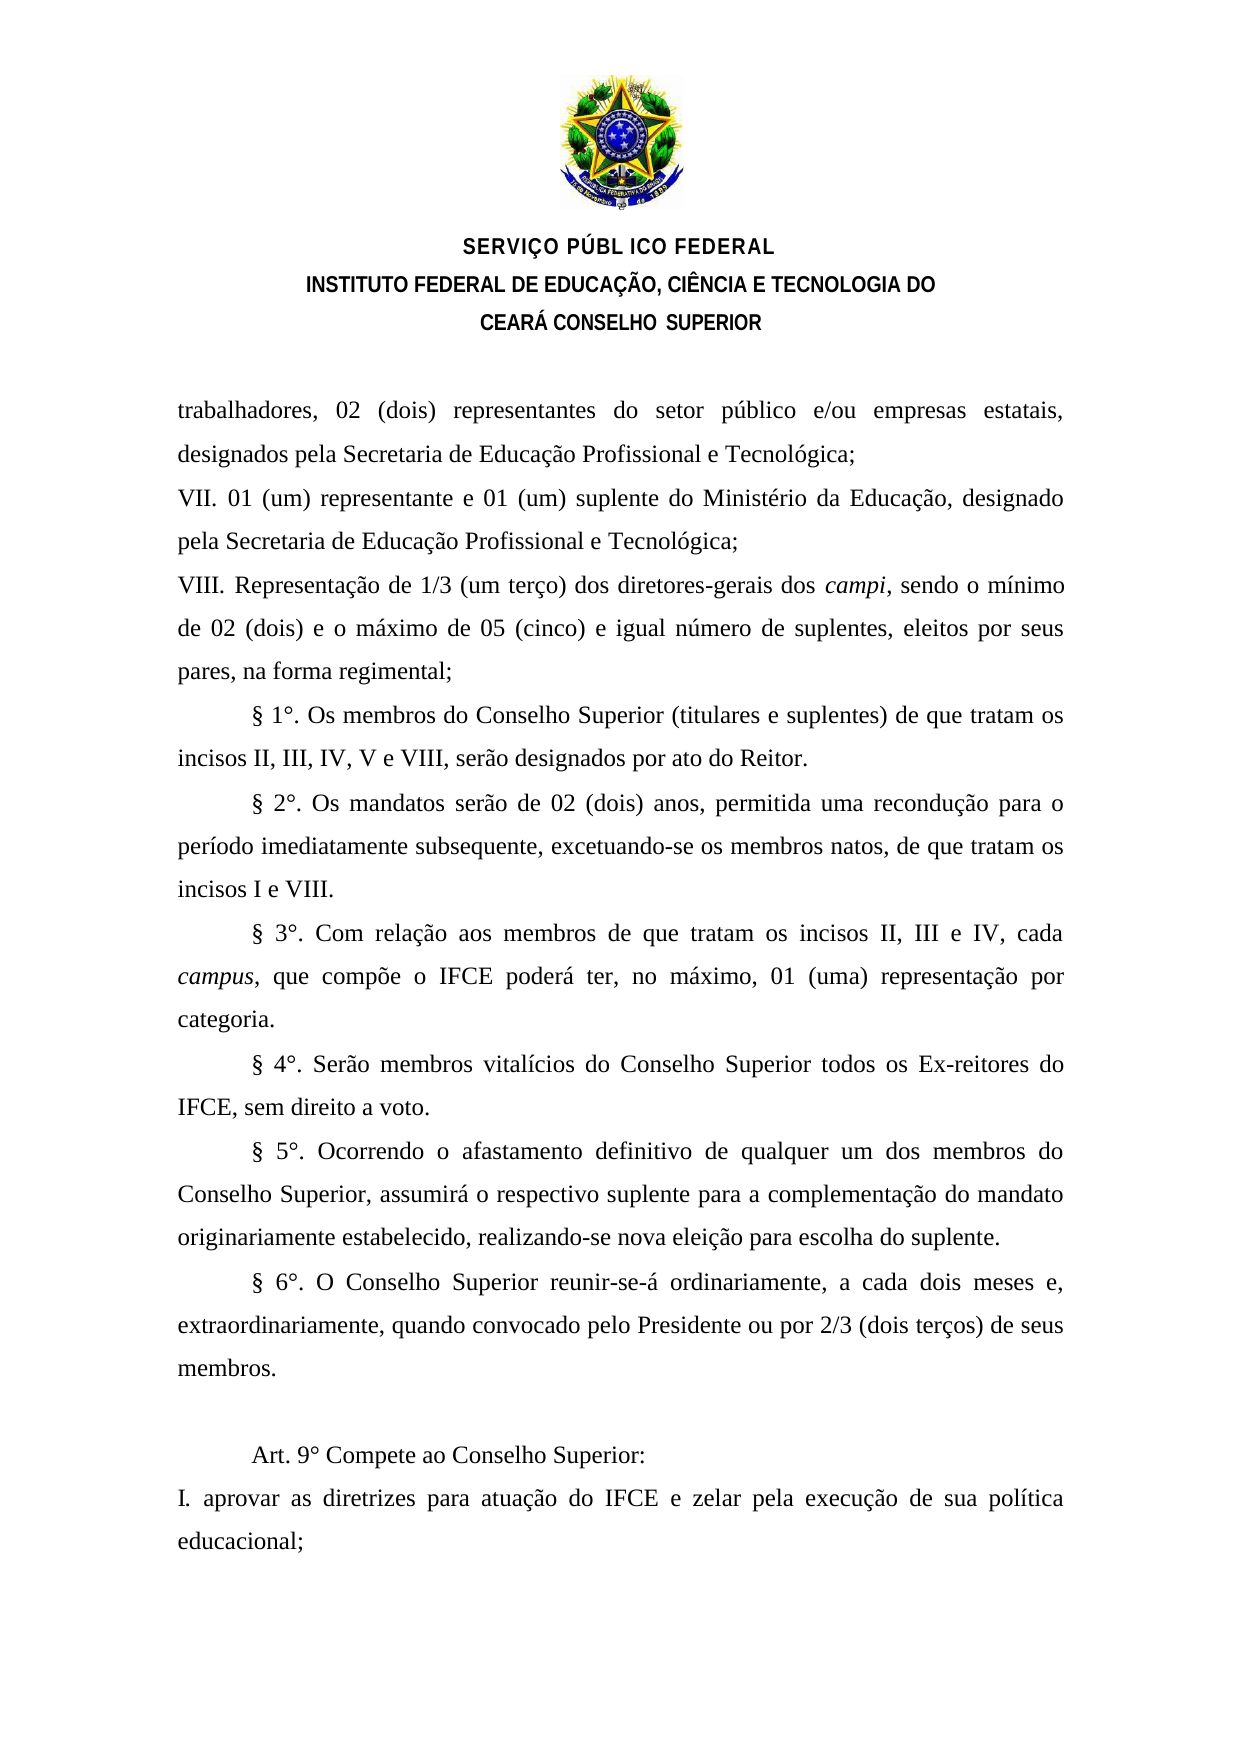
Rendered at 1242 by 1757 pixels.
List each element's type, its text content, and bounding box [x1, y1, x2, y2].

text § 5°. Ocorrendo o afastamento definitivo de qualquer um dos membros do Conselho Superior, assumirá o respectivo suplente para a complementação do mandato originariamente estabelecido, realizando-se nova eleição para escolha do suplente. [177, 1136, 1064, 1251]
text trabalhadores, 02 (dois) representantes do setor público e/ou empresas estatais, designados pela Secretaria de Educação Profissional e Tecnológica; [177, 396, 1064, 467]
picture [560, 75, 684, 210]
list aprovar as diretrizes para atuação do IFCE e zelar pela execução de sua política educacional; [177, 1483, 1064, 1555]
text Art. 9° Compete ao Conselho Superior: [251, 1440, 1077, 1468]
text § 2°. Os mandatos serão de 02 (dois) anos, permitida uma recondução para o período imediatamente subsequente, excetuando-se os membros natos, de que tratam os incisos I e VIII. [177, 788, 1065, 903]
text § 3°. Com relação aos membros de que tratam os incisos II, III e IV, cada campus, que compõe o IFCE poderá ter, no máximo, 01 (uma) representação por categoria. [177, 918, 1065, 1033]
text § 6°. O Conselho Superior reunir-se-á ordinariamente, a cada dois meses e, extraordinariamente, quando convocado pelo Presidente ou por 2/3 (dois terços) de seus membros. [177, 1267, 1065, 1382]
text § 1°. Os membros do Conselho Superior (titulares e suplentes) de que tratam os incisos II, III, IV, V e VIII, serão designados por ato do Reitor. [177, 700, 1064, 772]
list Representação de 1/3 (um terço) dos diretores-gerais dos campi, sendo o mínimo de 02 (dois) e o máximo de 05 (cinco) e igual número de suplentes, eleitos por seus pares, na forma regimental; [177, 570, 1065, 685]
list 01 (um) representante e 01 (um) suplente do Ministério da Educação, designado pela Secretaria de Educação Profissional e Tecnológica; [177, 483, 1064, 554]
text § 4°. Serão membros vitalícios do Conselho Superior todos os Ex-reitores do IFCE, sem direito a voto. [177, 1049, 1066, 1121]
